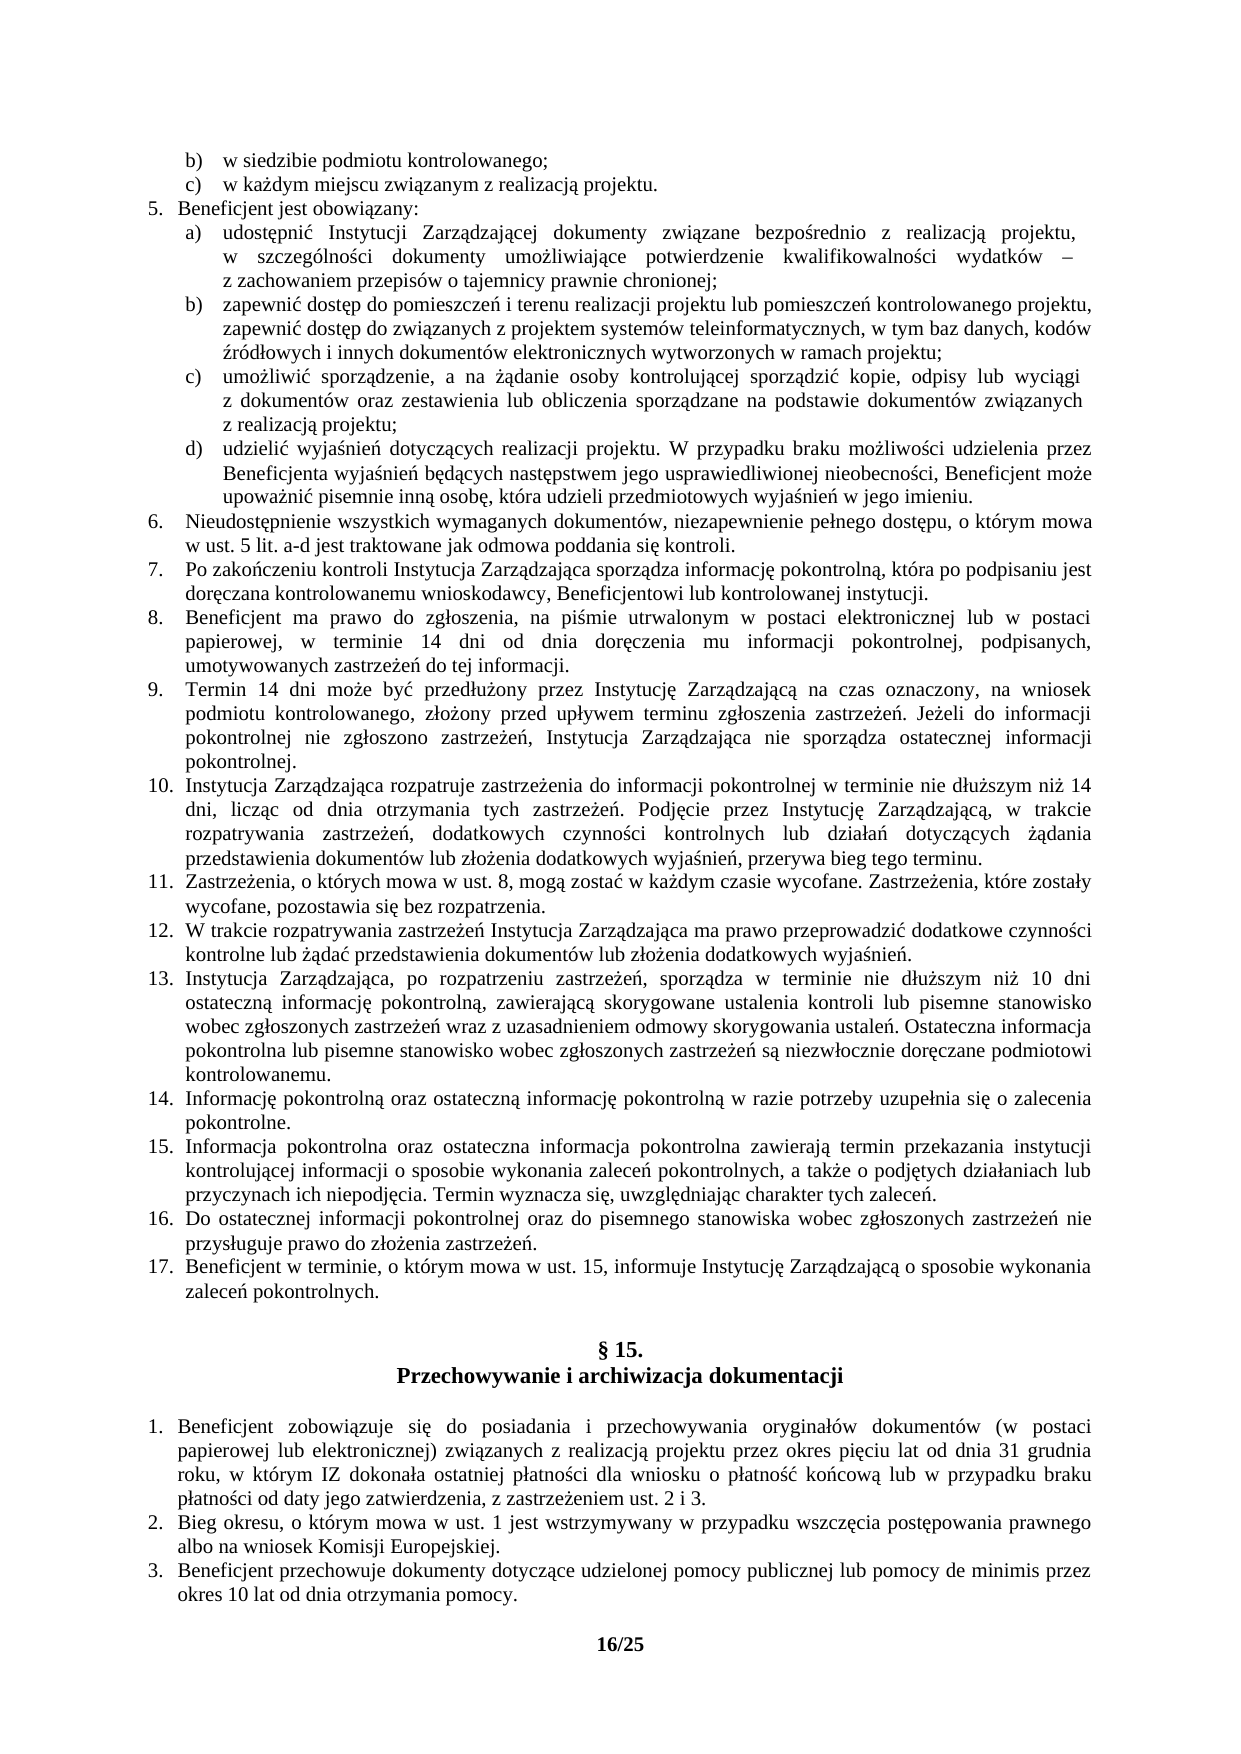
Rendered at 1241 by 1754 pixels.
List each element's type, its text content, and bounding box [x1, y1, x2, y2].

list Instytucja Zarządzająca rozpatruje zastrzeżenia do informacji pokontrolnej w terminie nie dłuższym niż 14 dni, licząc od dnia otrzymania tych zastrzeżeń. Podjęcie przez Instytucję Zarządzającą, w trakcie rozpatrywania zastrzeżeń, dodatkowych czynności kontrolnych lub działań dotyczących żądania przedstawienia dokumentów lub złożenia dodatkowych wyjaśnień, przerywa bieg tego terminu. [148, 773, 1093, 869]
list w każdym miejscu związanym z realizacją projektu. [185, 172, 1093, 196]
list Beneficjent zobowiązuje się do posiadania i przechowywania oryginałów dokumentów (w postaci papierowej lub elektronicznej) związanych z realizacją projektu przez okres pięciu lat od dnia 31 grudnia roku, w którym IZ dokonała ostatniej płatności dla wniosku o płatność końcową lub w przypadku braku płatności od daty jego zatwierdzenia, z zastrzeżeniem ust. 2 i 3. [148, 1414, 1093, 1510]
list Do ostatecznej informacji pokontrolnej oraz do pisemnego stanowiska wobec zgłoszonych zastrzeżeń nie przysługuje prawo do złożenia zastrzeżeń. [148, 1206, 1093, 1254]
list udostępnić Instytucji Zarządzającej dokumenty związane bezpośrednio z realizacją projektu, w szczególności dokumenty umożliwiające potwierdzenie kwalifikowalności wydatków – z zachowaniem przepisów o tajemnicy prawnie chronionej; [185, 220, 1093, 292]
list Informację pokontrolną oraz ostateczną informację pokontrolną w razie potrzeby uzupełnia się o zalecenia pokontrolne. [148, 1086, 1093, 1134]
list Beneficjent przechowuje dokumenty dotyczące udzielonej pomocy publicznej lub pomocy de minimis przez okres 10 lat od dnia otrzymania pomocy. [148, 1558, 1093, 1606]
list Instytucja Zarządzająca, po rozpatrzeniu zastrzeżeń, sporządza w terminie nie dłuższym niż 10 dni ostateczną informację pokontrolną, zawierającą skorygowane ustalenia kontroli lub pisemne stanowisko wobec zgłoszonych zastrzeżeń wraz z uzasadnieniem odmowy skorygowania ustaleń. Ostateczna informacja pokontrolna lub pisemne stanowisko wobec zgłoszonych zastrzeżeń są niezwłocznie doręczane podmiotowi kontrolowanemu. [148, 966, 1093, 1086]
list Termin 14 dni może być przedłużony przez Instytucję Zarządzającą na czas oznaczony, na wniosek podmiotu kontrolowanego, złożony przed upływem terminu zgłoszenia zastrzeżeń. Jeżeli do informacji pokontrolnej nie zgłoszono zastrzeżeń, Instytucja Zarządzająca nie sporządza ostatecznej informacji pokontrolnej. [148, 677, 1093, 773]
list Beneficjent jest obowiązany: [148, 196, 1093, 220]
text § 15. Przechowywanie i archiwizacja dokumentacji [148, 1336, 1093, 1389]
list udzielić wyjaśnień dotyczących realizacji projektu. W przypadku braku możliwości udzielenia przez Beneficjenta wyjaśnień będących następstwem jego usprawiedliwionej nieobecności, Beneficjent może upoważnić pisemnie inną osobę, która udzieli przedmiotowych wyjaśnień w jego imieniu. [185, 436, 1093, 508]
list umożliwić sporządzenie, a na żądanie osoby kontrolującej sporządzić kopie, odpisy lub wyciągi z dokumentów oraz zestawienia lub obliczenia sporządzane na podstawie dokumentów związanych z realizacją projektu; [185, 364, 1093, 436]
list w siedzibie podmiotu kontrolowanego; [185, 148, 1093, 172]
list Po zakończeniu kontroli Instytucja Zarządzająca sporządza informację pokontrolną, która po podpisaniu jest doręczana kontrolowanemu wnioskodawcy, Beneficjentowi lub kontrolowanej instytucji. [148, 557, 1093, 605]
list Beneficjent ma prawo do zgłoszenia, na piśmie utrwalonym w postaci elektronicznej lub w postaci papierowej, w terminie 14 dni od dnia doręczenia mu informacji pokontrolnej, podpisanych, umotywowanych zastrzeżeń do tej informacji. [148, 605, 1093, 677]
list zapewnić dostęp do pomieszczeń i terenu realizacji projektu lub pomieszczeń kontrolowanego projektu, zapewnić dostęp do związanych z projektem systemów teleinformatycznych, w tym baz danych, kodów źródłowych i innych dokumentów elektronicznych wytworzonych w ramach projektu; [185, 292, 1093, 364]
list W trakcie rozpatrywania zastrzeżeń Instytucja Zarządzająca ma prawo przeprowadzić dodatkowe czynności kontrolne lub żądać przedstawienia dokumentów lub złożenia dodatkowych wyjaśnień. [148, 918, 1093, 966]
list Bieg okresu, o którym mowa w ust. 1 jest wstrzymywany w przypadku wszczęcia postępowania prawnego albo na wniosek Komisji Europejskiej. [148, 1510, 1093, 1558]
list Nieudostępnienie wszystkich wymaganych dokumentów, niezapewnienie pełnego dostępu, o którym mowa w ust. 5 lit. a-d jest traktowane jak odmowa poddania się kontroli. [148, 508, 1093, 557]
list Informacja pokontrolna oraz ostateczna informacja pokontrolna zawierają termin przekazania instytucji kontrolującej informacji o sposobie wykonania zaleceń pokontrolnych, a także o podjętych działaniach lub przyczynach ich niepodjęcia. Termin wyznacza się, uwzględniając charakter tych zaleceń. [148, 1134, 1093, 1206]
list Zastrzeżenia, o których mowa w ust. 8, mogą zostać w każdym czasie wycofane. Zastrzeżenia, które zostały wycofane, pozostawia się bez rozpatrzenia. [148, 869, 1093, 918]
list Beneficjent w terminie, o którym mowa w ust. 15, informuje Instytucję Zarządzającą o sposobie wykonania zaleceń pokontrolnych. [148, 1254, 1093, 1303]
